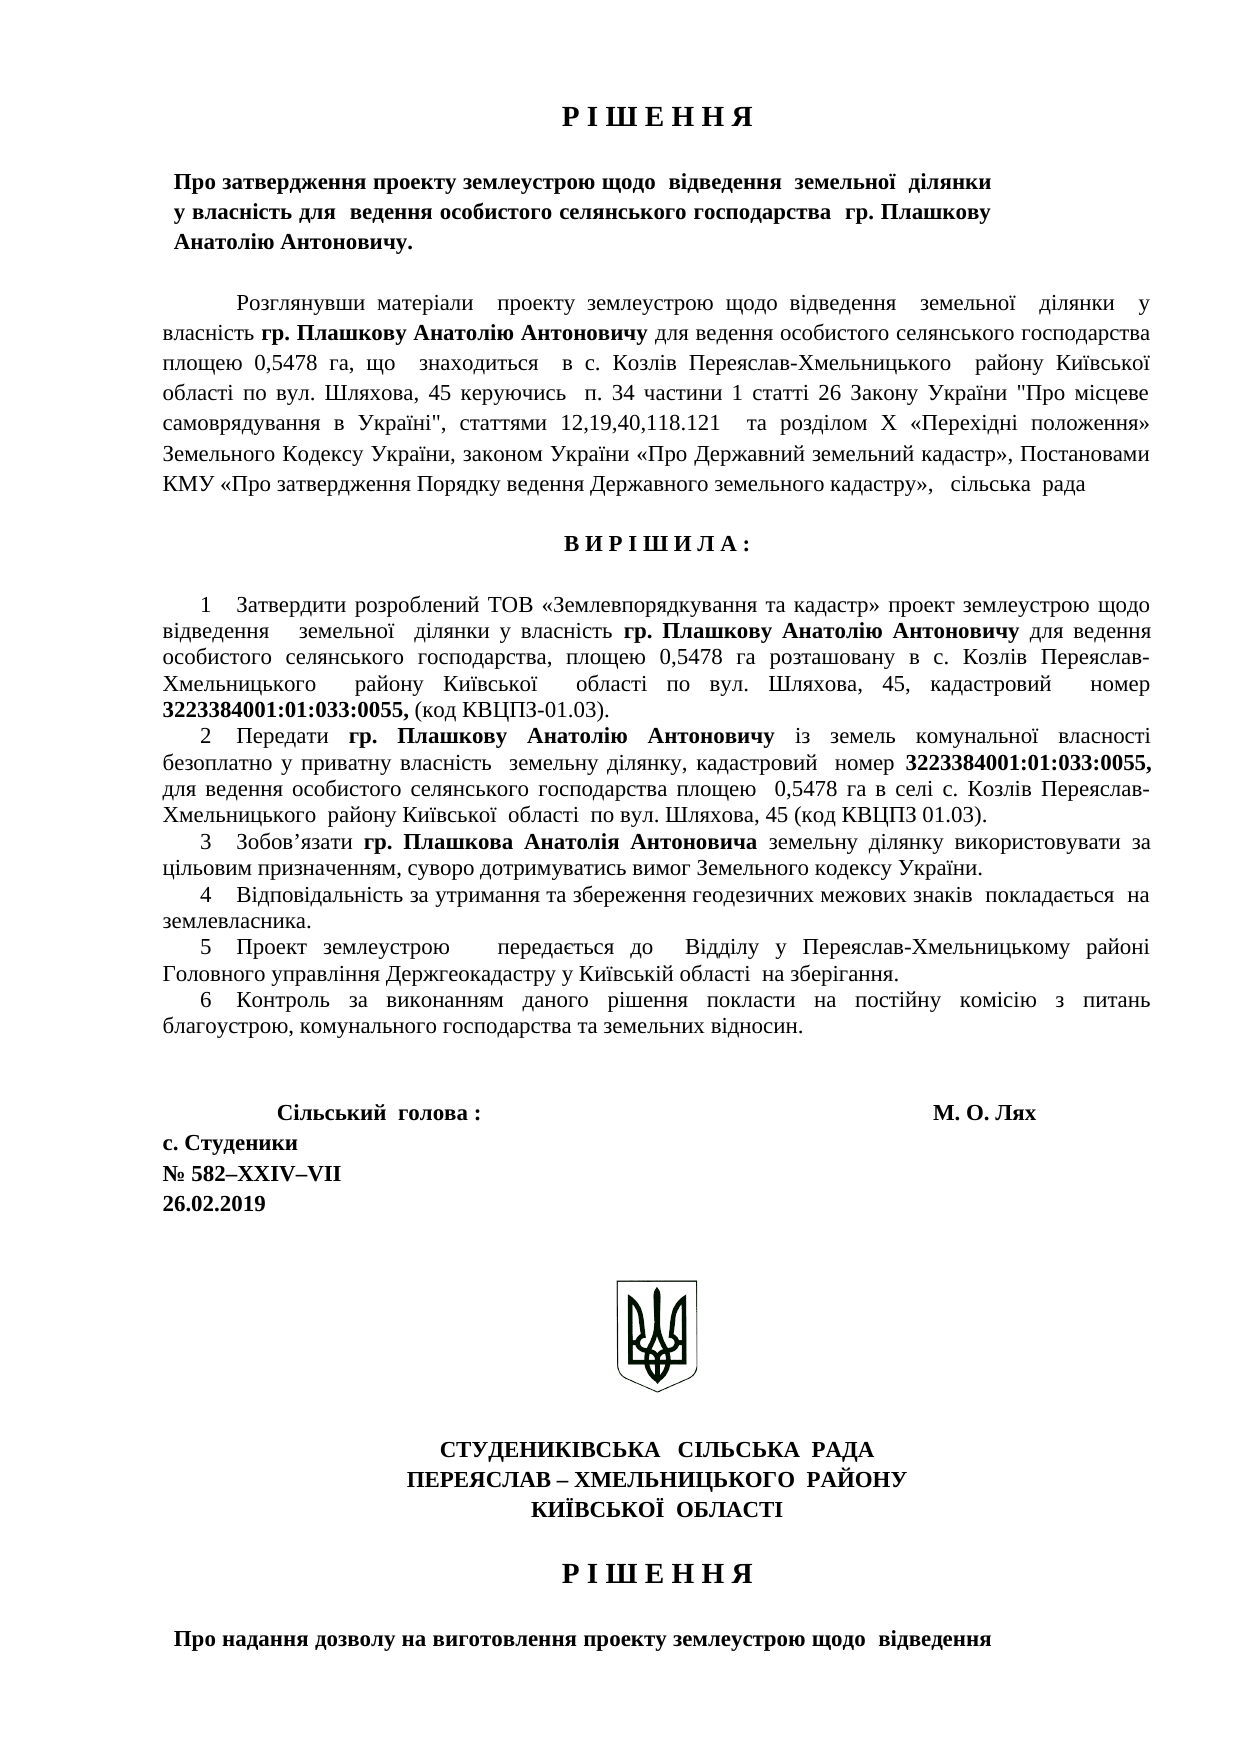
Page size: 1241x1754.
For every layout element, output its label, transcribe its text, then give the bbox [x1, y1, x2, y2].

text КИЇВСЬКОЇ ОБЛАСТІ [162, 1496, 1152, 1522]
text СТУДЕНИКІВСЬКА СІЛЬСЬКА РАДА [162, 1436, 1152, 1462]
text Р І Ш Е Н Н Я [162, 99, 1152, 133]
text ПЕРЕЯСЛАВ – ХМЕЛЬНИЦЬКОГО РАЙОНУ [162, 1466, 1152, 1492]
text Розглянувши матеріали проекту землеустрою щодо відведення земельної ділянки у власність гр. Плашкову Анатолію Антоновичу для ведення особистого селянського господарства площею 0,5478 га, що знаходиться в с. Козлів Переяслав-Хмельницького району Київської області по вул. Шляхова, 45 керуючись п. 34 частини 1 статті 26 Закону України "Про місцеве самоврядування в Україні", статтями 12,19,40,118.121 та розділом Х «Перехідні положення» Земельного Кодексу України, законом України «Про Державний земельний кадастр», Постановами КМУ «Про затвердження Порядку ведення Державного земельного кадастру», сільська рада [162, 289, 1152, 496]
text с. Студеники [162, 1129, 1152, 1156]
table_header Про затвердження проекту землеустрою щодо відведення земельної ділянки у власність для ведення особистого селянського господарства гр. Плашкову Анатолію Антоновичу. [163, 168, 1003, 258]
text В И Р І Ш И Л А : [162, 530, 1152, 557]
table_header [163, 1625, 1003, 1652]
text Сільський голова : М. О. Лях [162, 1099, 1152, 1126]
list Відповідальність за утримання та збереження геодезичних межових знаків покладається на землевласника. [162, 881, 1152, 933]
list Передати гр. Плашкову Анатолію Антоновичу із земель комунальної власності безоплатно у приватну власність земельну ділянку, кадастровий номер 3223384001:01:033:0055, для ведення особистого селянського господарства площею 0,5478 га в селі с. Козлів Переяслав-Хмельницького району Київської області по вул. Шляхова, 45 (код КВЦПЗ 01.03). [162, 722, 1152, 828]
text Р І Ш Е Н Н Я [162, 1556, 1152, 1590]
list Проект землеустрою передається до Відділу у Переяслав-Хмельницькому районі Головного управління Держгеокадастру у Київській області на зберігання. [162, 933, 1152, 986]
list Затвердити розроблений ТОВ «Землевпорядкування та кадастр» проект землеустрою щодо відведення земельної ділянки у власність гр. Плашкову Анатолію Антоновичу для ведення особистого селянського господарства, площею 0,5478 га розташовану в с. Козлів Переяслав-Хмельницького району Київської області по вул. Шляхова, 45, кадастровий номер 3223384001:01:033:0055, (код КВЦПЗ-01.03). [162, 591, 1152, 722]
list Контроль за виконанням даного рішення покласти на постійну комісію з питань благоустрою, комунального господарства та земельних відносин. [162, 986, 1152, 1039]
text № 582–XXIV–VІІ [162, 1159, 1152, 1186]
list Зобов’язати гр. Плашкова Анатолія Антоновича земельну ділянку використовувати за цільовим призначенням, суворо дотримуватись вимог Земельного кодексу України. [162, 828, 1152, 881]
picture [616, 1280, 698, 1393]
text 26.02.2019 [162, 1190, 1152, 1216]
